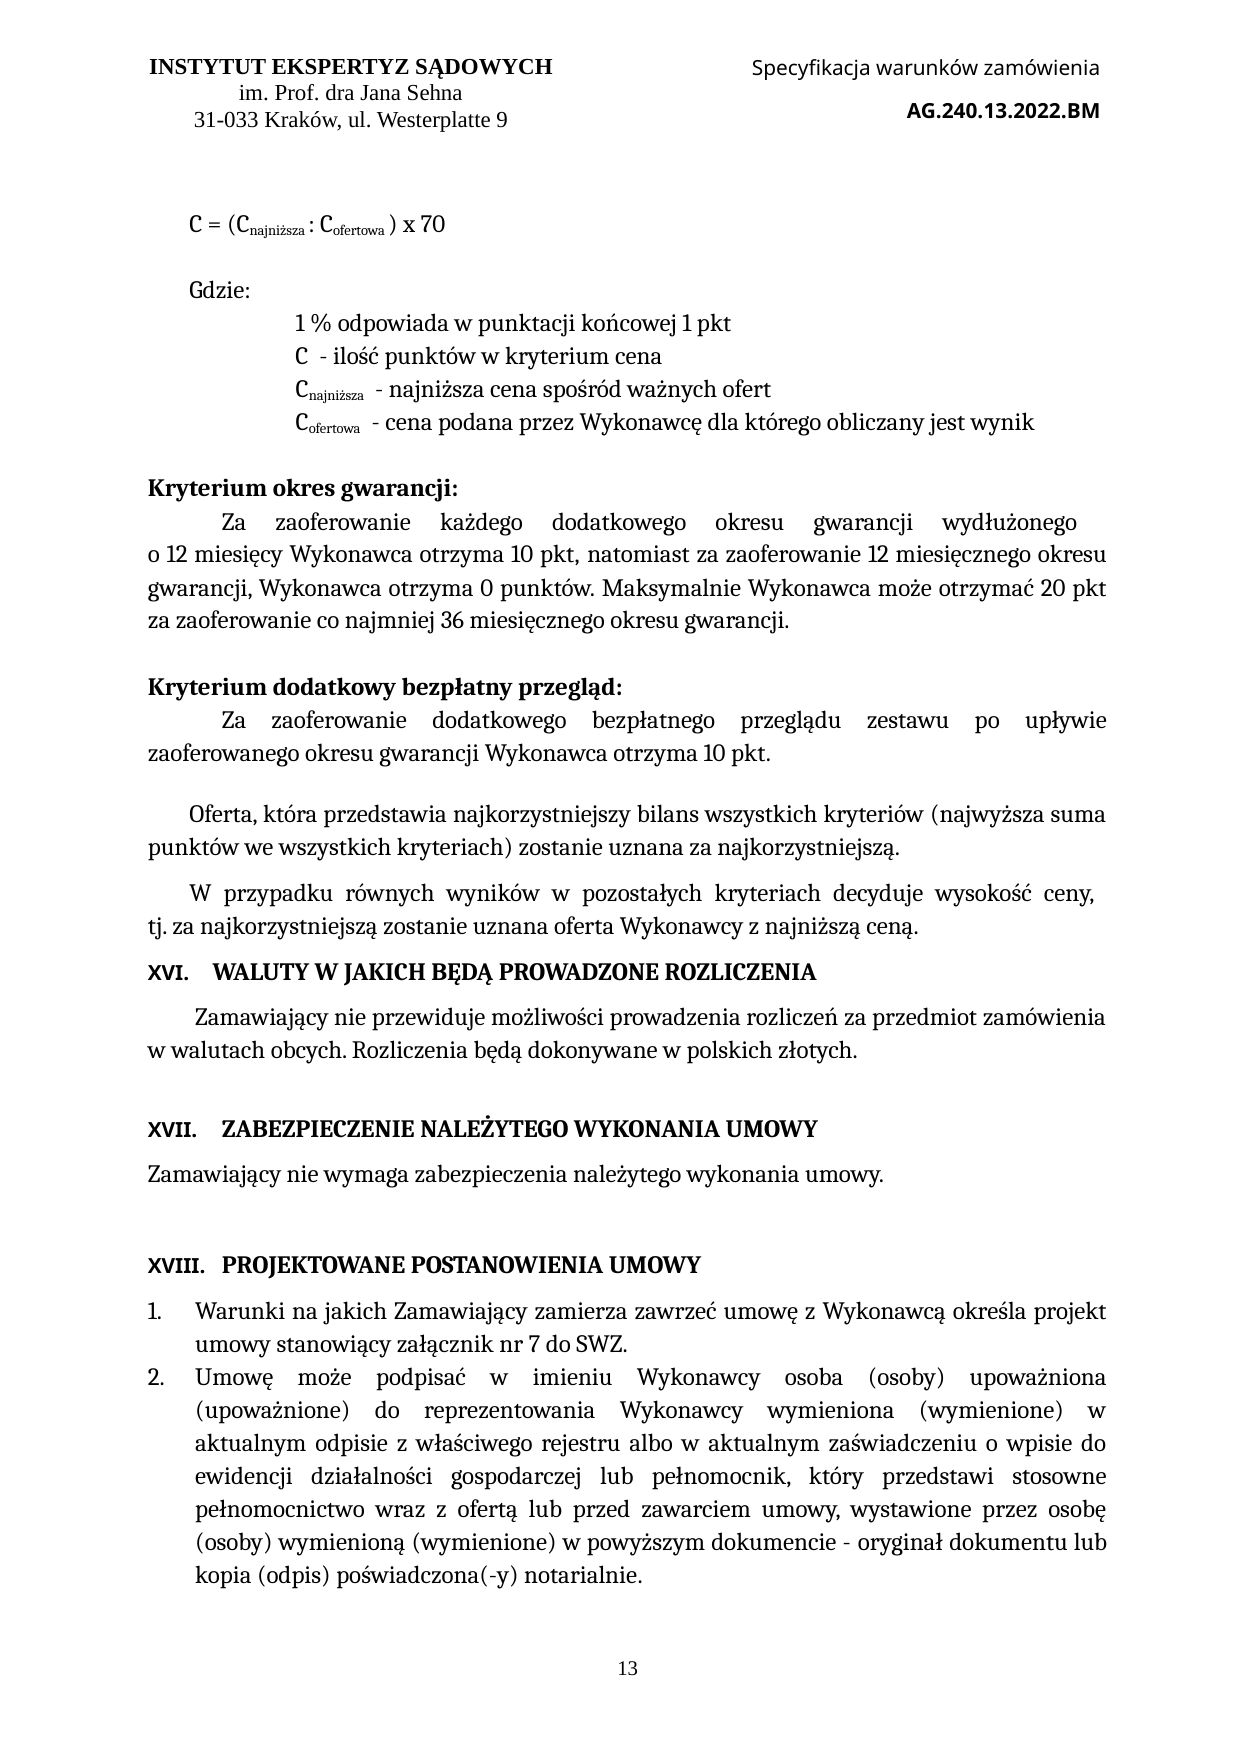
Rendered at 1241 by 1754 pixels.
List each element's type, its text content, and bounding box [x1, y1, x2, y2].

text Zamawiający nie wymaga zabezpieczenia należytego wykonania umowy. [148, 1160, 1107, 1189]
list Warunki na jakich Zamawiający zamierza zawrzeć umowę z Wykonawcą określa projekt umowy stanowiący załącznik nr 7 do SWZ. [148, 1297, 1107, 1358]
list PROJEKTOWANE POSTANOWIENIA UMOWY [148, 1251, 1107, 1280]
list Zamawiający nie przewiduje możliwości prowadzenia rozliczeń za przedmiot zamówienia w walutach obcych. Rozliczenia będą dokonywane w polskich złotych. [148, 1003, 1107, 1065]
text Kryterium okres gwarancji: [148, 474, 1107, 503]
text Cofertowa - cena podana przez Wykonawcę dla którego obliczany jest wynik [189, 408, 1107, 437]
list W przypadku równych wyników w pozostałych kryteriach decyduje wysokość ceny, tj. za najkorzystniejszą zostanie uznana oferta Wykonawcy z najniższą ceną. [148, 879, 1107, 941]
text C - ilość punktów w kryterium cena [263, 342, 1107, 371]
list WALUTY W JAKICH BĘDĄ PROWADZONE ROZLICZENIA [148, 957, 1107, 986]
text Gdzie: [189, 276, 1107, 305]
text Cnajniższa - najniższa cena spośród ważnych ofert [189, 375, 1107, 404]
text Za zaoferowanie dodatkowego bezpłatnego przeglądu zestawu po upływie zaoferowanego okresu gwarancji Wykonawca otrzyma 10 pkt. [148, 706, 1107, 767]
text 1 % odpowiada w punktacji końcowej 1 pkt [189, 309, 1107, 338]
list ZABEZPIECZENIE NALEŻYTEGO WYKONANIA UMOWY [148, 1114, 1107, 1143]
text C = (Cnajniższa : Cofertowa ) x 70 [189, 210, 1107, 239]
text Za zaoferowanie każdego dodatkowego okresu gwarancji wydłużonego o 12 miesięcy Wykonawca otrzyma 10 pkt, natomiast za zaoferowanie 12 miesięcznego okresu gwarancji, Wykonawca otrzyma 0 punktów. Maksymalnie Wykonawca może otrzymać 20 pkt za zaoferowanie co najmniej 36 miesięcznego okresu gwarancji. [148, 507, 1107, 635]
list Umowę może podpisać w imieniu Wykonawcy osoba (osoby) upoważniona (upoważnione) do reprezentowania Wykonawcy wymieniona (wymienione) w aktualnym odpisie z właściwego rejestru albo w aktualnym zaświadczeniu o wpisie do ewidencji działalności gospodarczej lub pełnomocnik, który przedstawi stosowne pełnomocnictwo wraz z ofertą lub przed zawarciem umowy, wystawione przez osobę (osoby) wymienioną (wymienione) w powyższym dokumencie - oryginał dokumentu lub kopia (odpis) poświadczona(-y) notarialnie. [148, 1363, 1107, 1589]
list Oferta, która przedstawia najkorzystniejszy bilans wszystkich kryteriów (najwyższa suma punktów we wszystkich kryteriach) zostanie uznana za najkorzystniejszą. [148, 800, 1107, 862]
text Kryterium dodatkowy bezpłatny przegląd: [148, 672, 1107, 701]
